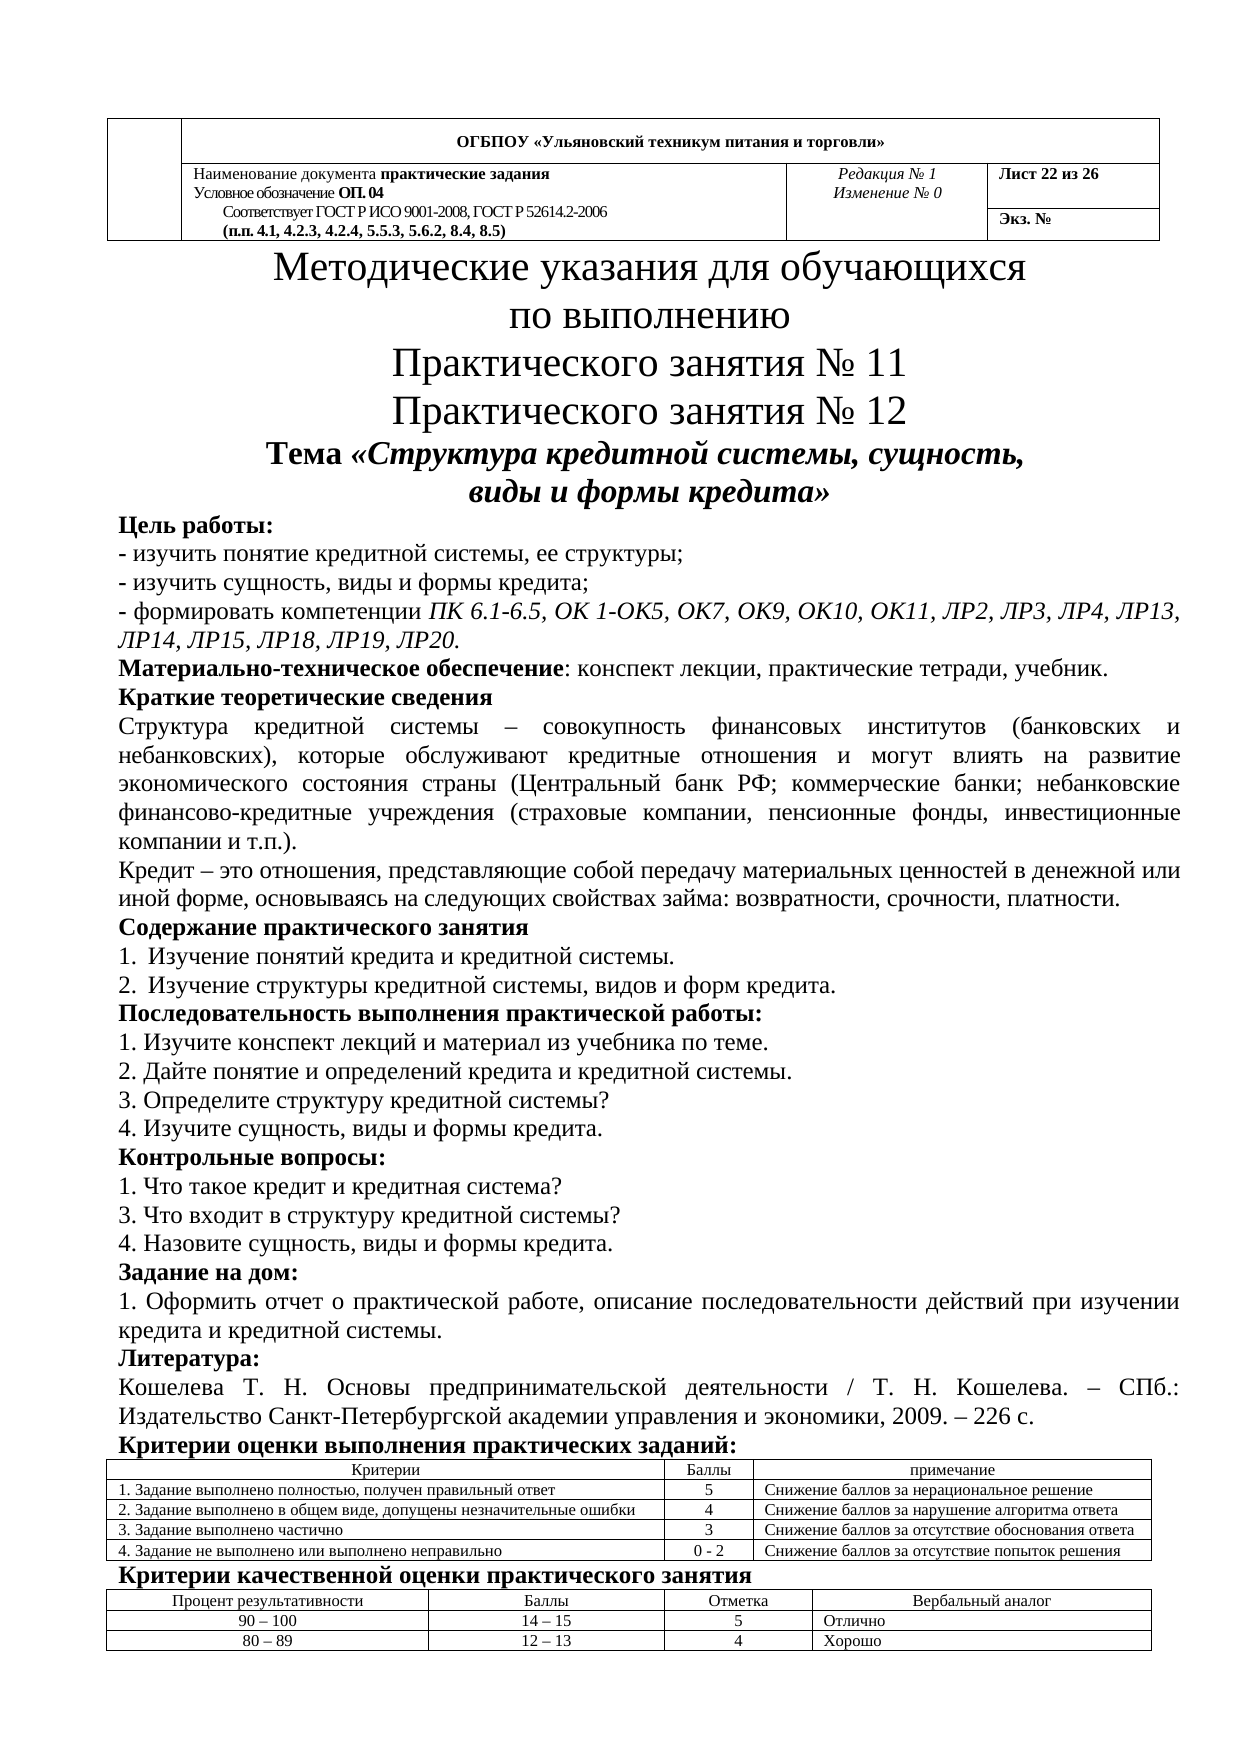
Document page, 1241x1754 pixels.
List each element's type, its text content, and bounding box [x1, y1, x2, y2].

table_cell 12 – 13 [429, 1631, 664, 1650]
table_header ОГБПОУ «Ульяновский техникум питания и торговли» [182, 119, 1159, 163]
table_cell 4 [665, 1500, 753, 1519]
table_cell 4 [665, 1631, 812, 1650]
text по выполнению [118, 289, 1181, 337]
table_cell Редакция № 1 Изменение № 0 [787, 164, 987, 240]
table_cell 90 – 100 [107, 1611, 428, 1630]
text Цель работы: [118, 510, 1181, 538]
text 2. Дайте понятие и определений кредита и кредитной системы. [118, 1056, 1181, 1085]
table_cell Снижение баллов за нерациональное решение [754, 1480, 1151, 1499]
text Последовательность выполнения практической работы: [118, 998, 1181, 1027]
table_header Критерии [107, 1460, 664, 1479]
text 1. Изучите конспект лекций и материал из учебника по теме. [118, 1027, 1181, 1056]
text Критерии качественной оценки практического занятия [118, 1561, 1181, 1589]
table_cell 1. Задание выполнено полностью, получен правильный ответ [107, 1480, 664, 1499]
text - изучить понятие кредитной системы, ее структуры; [118, 538, 1181, 567]
text Материально-техническое обеспечение: конспект лекции, практические тетради, учебник. [118, 653, 1181, 682]
text Контрольные вопросы: [118, 1142, 1181, 1171]
table_cell Лист 15 из 36 [988, 164, 1159, 208]
text Кошелева Т. Н. Основы предпринимательской деятельности / Т. Н. Кошелева. – СПб.: Издательство Санкт-Петербургской академии управления и экономики, 2009. – 226 с. [118, 1372, 1181, 1430]
table_cell Наименование документа практические задания Условное обозначение ОП. 04 Соответствует ГОСТ Р ИСО 9001-2008, ГОСТ Р 52614.2-2006 (п.п. 4.1, 4.2.3, 4.2.4, 5.5.3, 5.6.2, 8.4, 8.5) [182, 164, 786, 240]
table_cell Хорошо [813, 1631, 1151, 1650]
table_header Отметка [665, 1590, 812, 1609]
table_header Процент результативности [107, 1590, 428, 1609]
table_cell 4. Задание не выполнено или выполнено неправильно [107, 1540, 664, 1559]
table_cell 5 [665, 1611, 812, 1630]
list Изучение структуры кредитной системы, видов и форм кредита. [118, 970, 1181, 998]
text - изучить сущность, виды и формы кредита; [118, 567, 1181, 596]
table_header Баллы [429, 1590, 664, 1609]
text - формировать компетенции ПК 6.1-6.5, ОК 1-ОК5, ОК7, ОК9, ОК10, ОК11, ЛР2, ЛР3, ЛР4, ЛР13, ЛР14, ЛР15, ЛР18, ЛР19, ЛР20. [118, 596, 1181, 653]
text Критерии оценки выполнения практических заданий: [118, 1430, 1181, 1458]
list Изучение понятий кредита и кредитной системы. [118, 941, 1181, 970]
table_cell Снижение баллов за нарушение алгоритма ответа [754, 1500, 1151, 1519]
table_cell 5 [665, 1480, 753, 1499]
text Краткие теоретические сведения [118, 682, 1181, 711]
table_cell Отлично [813, 1611, 1151, 1630]
text Литература: [118, 1343, 1181, 1372]
table_cell 3 [665, 1520, 753, 1539]
text 3. Определите структуру кредитной системы? [118, 1085, 1181, 1113]
table_header Баллы [665, 1460, 753, 1479]
table_header примечание [754, 1460, 1151, 1479]
table_cell 0 - 2 [665, 1540, 753, 1559]
table_cell 14 – 15 [429, 1611, 664, 1630]
text Методические указания для обучающихся [118, 241, 1181, 289]
text 4. Назовите сущность, виды и формы кредита. [118, 1228, 1181, 1257]
text Содержание практического занятия [118, 912, 1181, 941]
table_cell 80 – 89 [107, 1631, 428, 1650]
table_cell 3. Задание выполнено частично [107, 1520, 664, 1539]
text Структура кредитной системы – совокупность финансовых институтов (банковских и небанковских), которые обслуживают кредитные отношения и могут влиять на развитие экономического состояния страны (Центральный банк РФ; коммерческие банки; небанковские финансово-кредитные учреждения (страховые компании, пенсионные фонды, инвестиционные компании и т.п.). [118, 711, 1181, 855]
text 3. Что входит в структуру кредитной системы? [118, 1200, 1181, 1228]
text Кредит – это отношения, представляющие собой передачу материальных ценностей в денежной или иной форме, основываясь на следующих свойствах займа: возвратности, срочности, платности. [118, 855, 1181, 912]
table_cell Снижение баллов за отсутствие обоснования ответа [754, 1520, 1151, 1539]
text 4. Изучите сущность, виды и формы кредита. [118, 1113, 1181, 1142]
table_header Вербальный аналог [813, 1590, 1151, 1609]
table_cell Экз. № [988, 209, 1159, 240]
text 1. Оформить отчет о практической работе, описание последовательности действий при изучении кредита и кредитной системы. [118, 1286, 1181, 1343]
table_cell 2. Задание выполнено в общем виде, допущены незначительные ошибки [107, 1500, 664, 1519]
text Тема «Структура кредитной системы, сущность, виды и формы кредита» [118, 433, 1181, 510]
text 1. Что такое кредит и кредитная система? [118, 1171, 1181, 1200]
table_header [108, 119, 181, 240]
text Задание на дом: [118, 1257, 1181, 1286]
table_cell Снижение баллов за отсутствие попыток решения [754, 1540, 1151, 1559]
